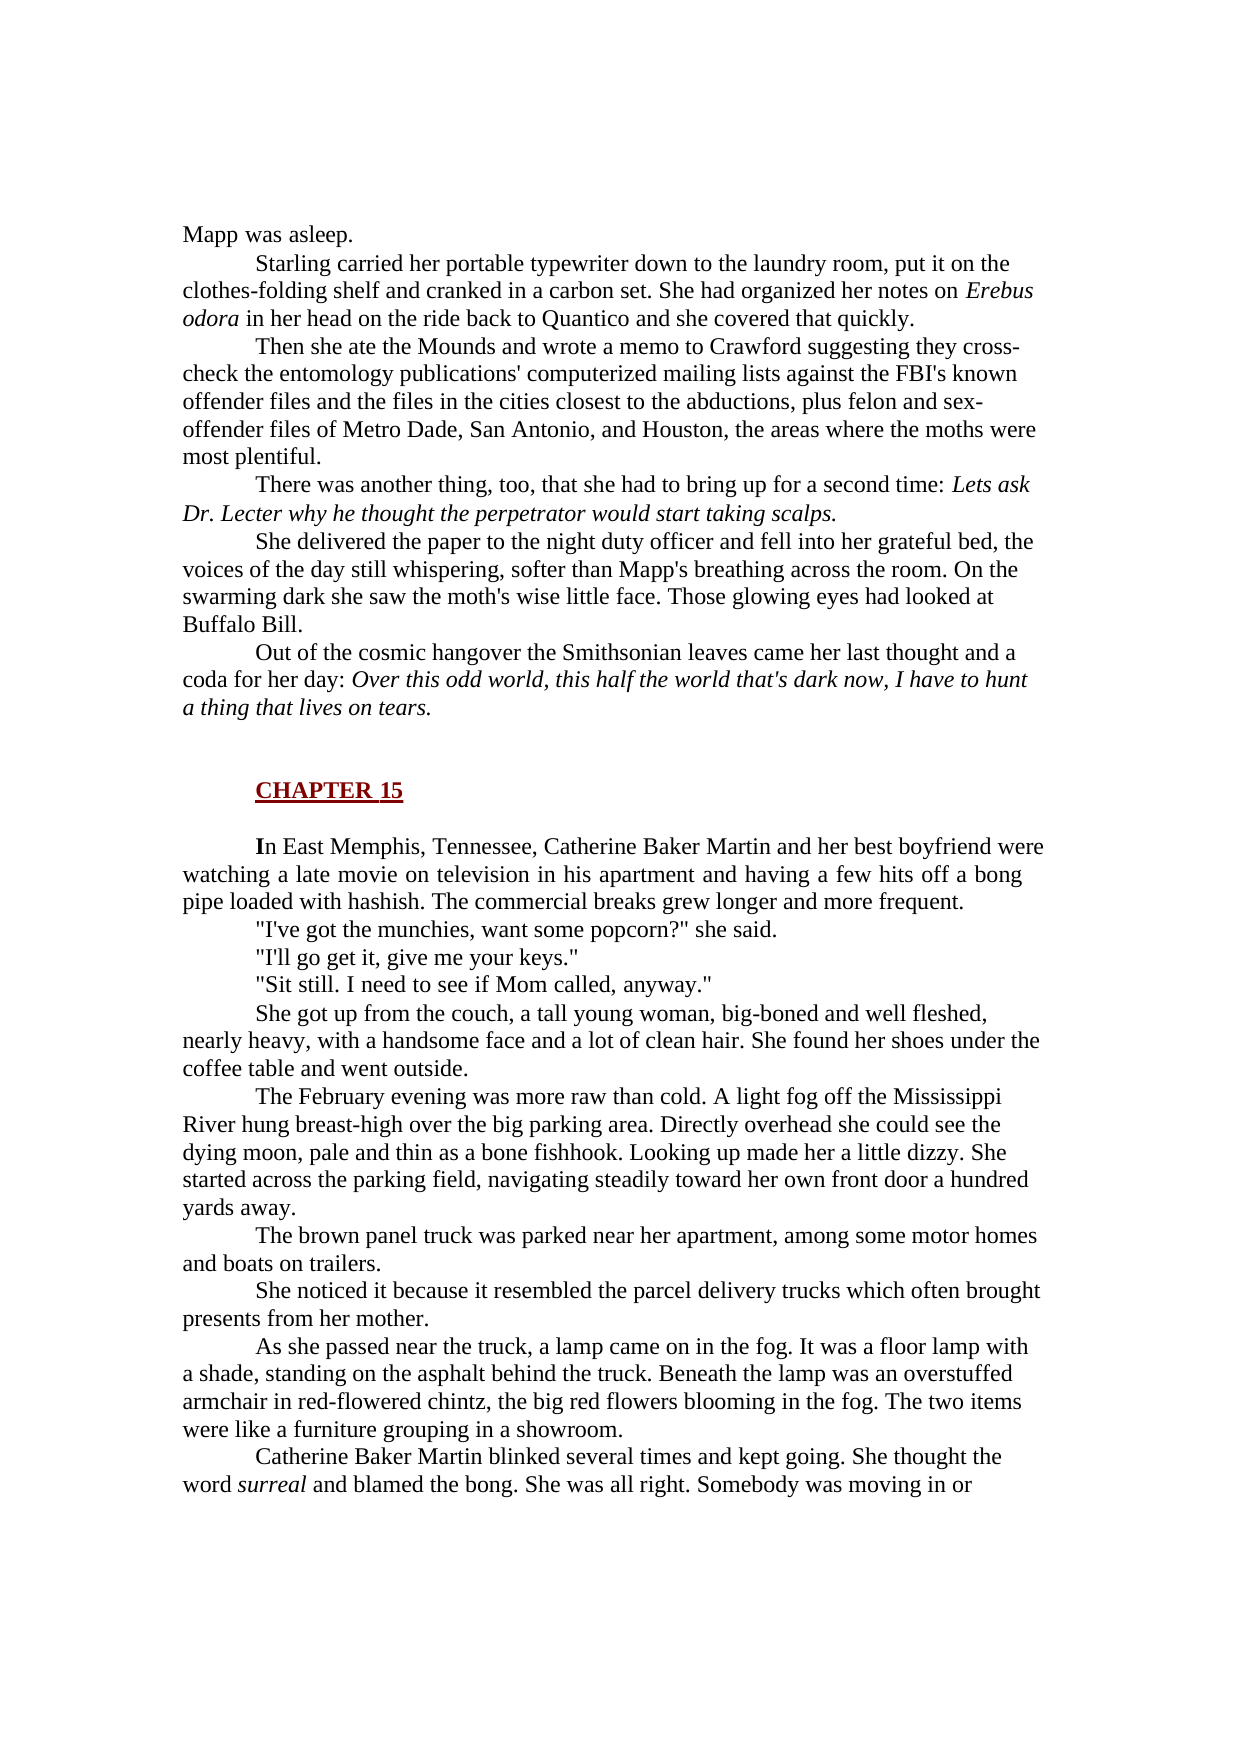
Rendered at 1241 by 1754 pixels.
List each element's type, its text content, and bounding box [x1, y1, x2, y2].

text Starling carried her portable typewriter down to the laundry room, put it on the clothes-folding shelf and cranked in a carbon set. She had organized her notes on Erebus odora in her head on the ride back to Quantico and she covered that quickly. [182, 248, 1047, 331]
text The February evening was more raw than cold. A light fog off the Mississippi River hung breast-high over the big parking area. Directly overhead she could see the dying moon, pale and thin as a bone fishhook. Looking up made her a little dizzy. She started across the parking field, navigating steadily toward her own front door a hundred yards away. [182, 1082, 1051, 1221]
text "Sit still. I need to see if Mom called, anyway." [255, 971, 1142, 998]
text She noticed it because it resembled the parcel delivery trucks which often brought presents from her mother. [182, 1277, 1051, 1332]
text There was another thing, too, that she had to bring up for a second time: Lets ask Dr. Lecter why he thought the perpetrator would start taking scalps. [182, 470, 1051, 526]
text As she passed near the truck, a lamp came on in the fog. It was a floor lamp with a shade, standing on the asphalt behind the truck. Beneath the lamp was an overstuffed armchair in red-flowered chintz, the big red flowers blooming in the fog. The two items were like a furniture grouping in a showroom. [182, 1332, 1040, 1442]
text Mapp was asleep. [182, 220, 1142, 248]
text "I've got the munchies, want some popcorn?" she said. "I'll go get it, give me your keys." [255, 915, 794, 970]
text She delivered the paper to the night duty officer and fell into her grateful bed, the voices of the day still whispering, softer than Mapp's breathing across the room. On the swarming dark she saw the moth's wise little face. Those glowing eyes had looked at Buffalo Bill. [182, 527, 1051, 637]
text The brown panel truck was parked near her apartment, among some motor homes and boats on trailers. [182, 1221, 1051, 1276]
text She got up from the couch, a tall young woman, big-boned and well fleshed, nearly heavy, with a handsome face and a lot of clean hair. She found her shoes under the coffee table and went outside. [182, 999, 1048, 1081]
text In East Memphis, Tennessee, Catherine Baker Martin and her best boyfriend were watching a late movie on television in his apartment and having a few hits off a bong pipe loaded with hashish. The commercial breaks grew longer and more frequent. [182, 832, 1051, 915]
text Catherine Baker Martin blinked several times and kept going. She thought the word surreal and blamed the bong. She was all right. Somebody was moving in or [182, 1442, 1051, 1497]
subtitle CHAPTER 15 [255, 776, 1142, 804]
text Then she ate the Mounds and wrote a memo to Crawford suggesting they cross- check the entomology publications' computerized mailing lists against the FBI's known offender files and the files in the cities closest to the abductions, plus felon and sex- offender files of Metro Dade, San Antonio, and Houston, the areas where the moths were most plentiful. [182, 332, 1051, 470]
text Out of the cosmic hangover the Smithsonian leaves came her last thought and a coda for her day: Over this odd world, this half the world that's dark now, I have to hunt a thing that lives on tears. [182, 637, 1040, 721]
